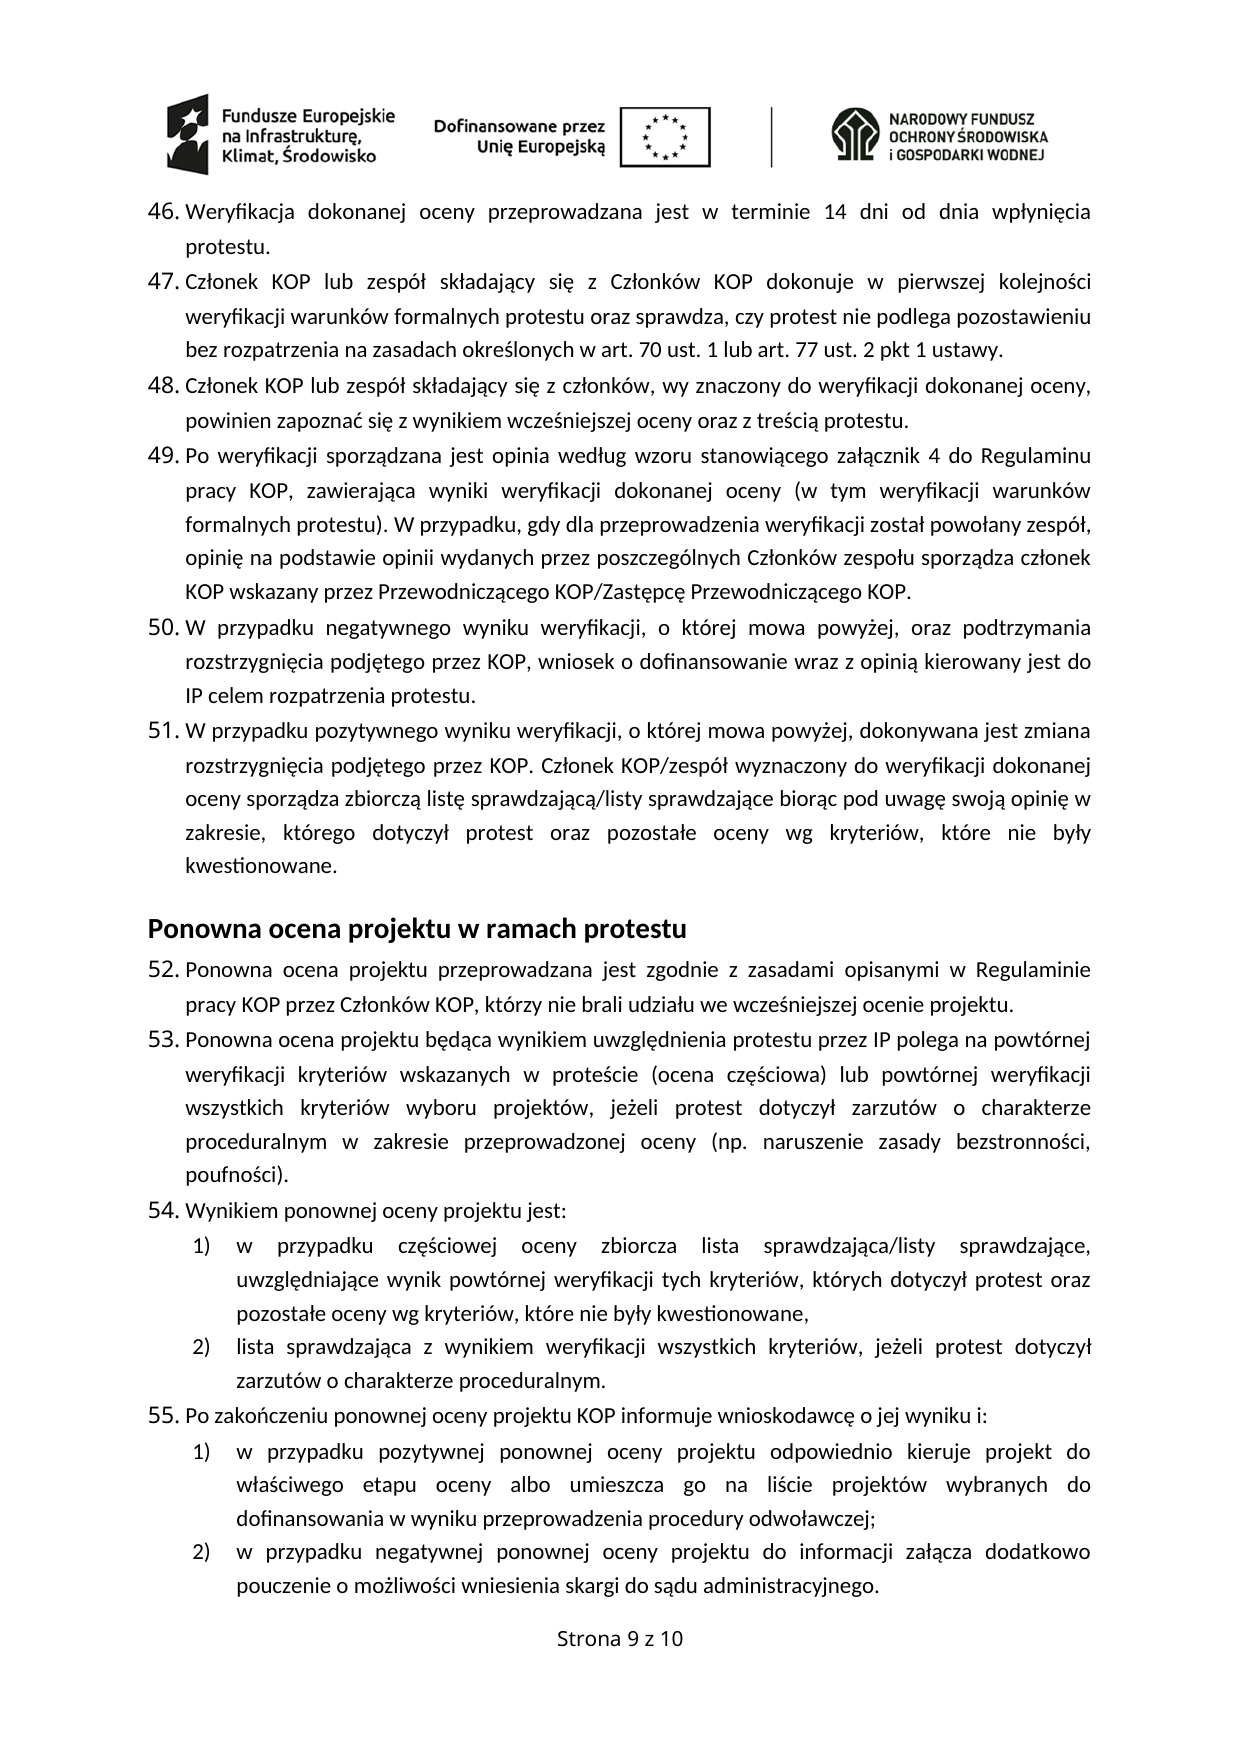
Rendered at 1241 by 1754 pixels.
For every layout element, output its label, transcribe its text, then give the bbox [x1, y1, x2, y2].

list w przypadku negatywnej ponownej oceny projektu do informacji załącza dodatkowo pouczenie o możliwości wniesienia skargi do sądu administracyjnego. [192, 1537, 1093, 1599]
list Członek KOP lub zespół składający się z członków, wy znaczony do weryfikacji dokonanej oceny, powinien zapoznać się z wynikiem wcześniejszej oceny oraz z treścią protestu. [148, 369, 1093, 434]
list w przypadku częściowej oceny zbiorcza lista sprawdzająca/listy sprawdzające, uwzględniające wynik powtórnej weryfikacji tych kryteriów, których dotyczył protest oraz pozostałe oceny wg kryteriów, które nie były kwestionowane, [192, 1232, 1093, 1327]
list Wynikiem ponownej oceny projektu jest: [148, 1194, 1093, 1225]
list Po weryfikacji sporządzana jest opinia według wzoru stanowiącego załącznik 4 do Regulaminu pracy KOP, zawierająca wyniki weryfikacji dokonanej oceny (w tym weryfikacji warunków formalnych protestu). W przypadku, gdy dla przeprowadzenia weryfikacji został powołany zespół, opinię na podstawie opinii wydanych przez poszczególnych Członków zespołu sporządza członek KOP wskazany przez Przewodniczącego KOP/Zastępcę Przewodniczącego KOP. [148, 439, 1093, 605]
list w przypadku pozytywnej ponownej oceny projektu odpowiednio kieruje projekt do właściwego etapu oceny albo umieszcza go na liście projektów wybranych do dofinansowania w wyniku przeprowadzenia procedury odwoławczej; [192, 1437, 1093, 1532]
list lista sprawdzająca z wynikiem weryfikacji wszystkich kryteriów, jeżeli protest dotyczył zarzutów o charakterze proceduralnym. [192, 1332, 1093, 1394]
list Po zakończeniu ponownej oceny projektu KOP informuje wnioskodawcę o jej wyniku i: [148, 1399, 1093, 1431]
subtitle Ponowna ocena projektu w ramach protestu [148, 910, 1093, 946]
list Ponowna ocena projektu przeprowadzana jest zgodnie z zasadami opisanymi w Regulaminie pracy KOP przez Członków KOP, którzy nie brali udziału we wcześniejszej ocenie projektu. [148, 953, 1093, 1018]
list Ponowna ocena projektu będąca wynikiem uwzględnienia protestu przez IP polega na powtórnej weryfikacji kryteriów wskazanych w proteście (ocena częściowa) lub powtórnej weryfikacji wszystkich kryteriów wyboru projektów, jeżeli protest dotyczył zarzutów o charakterze proceduralnym w zakresie przeprowadzonej oceny (np. naruszenie zasady bezstronności, poufności). [148, 1023, 1093, 1189]
list W przypadku pozytywnego wyniku weryfikacji, o której mowa powyżej, dokonywana jest zmiana rozstrzygnięcia podjętego przez KOP. Członek KOP/zespół wyznaczony do weryfikacji dokonanej oceny sporządza zbiorczą listę sprawdzającą/listy sprawdzające biorąc pod uwagę swoją opinię w zakresie, którego dotyczył protest oraz pozostałe oceny wg kryteriów, które nie były kwestionowane. [148, 714, 1093, 880]
list Weryfikacja dokonanej oceny przeprowadzana jest w terminie 14 dni od dnia wpłynięcia protestu. [148, 195, 1093, 260]
list W przypadku negatywnego wyniku weryfikacji, o której mowa powyżej, oraz podtrzymania rozstrzygnięcia podjętego przez KOP, wniosek o dofinansowanie wraz z opinią kierowany jest do IP celem rozpatrzenia protestu. [148, 610, 1093, 709]
list Członek KOP lub zespół składający się z Członków KOP dokonuje w pierwszej kolejności weryfikacji warunków formalnych protestu oraz sprawdza, czy protest nie podlega pozostawieniu bez rozpatrzenia na zasadach określonych w art. 70 ust. 1 lub art. 77 ust. 2 pkt 1 ustawy. [148, 265, 1093, 364]
picture [147, 73, 1092, 195]
